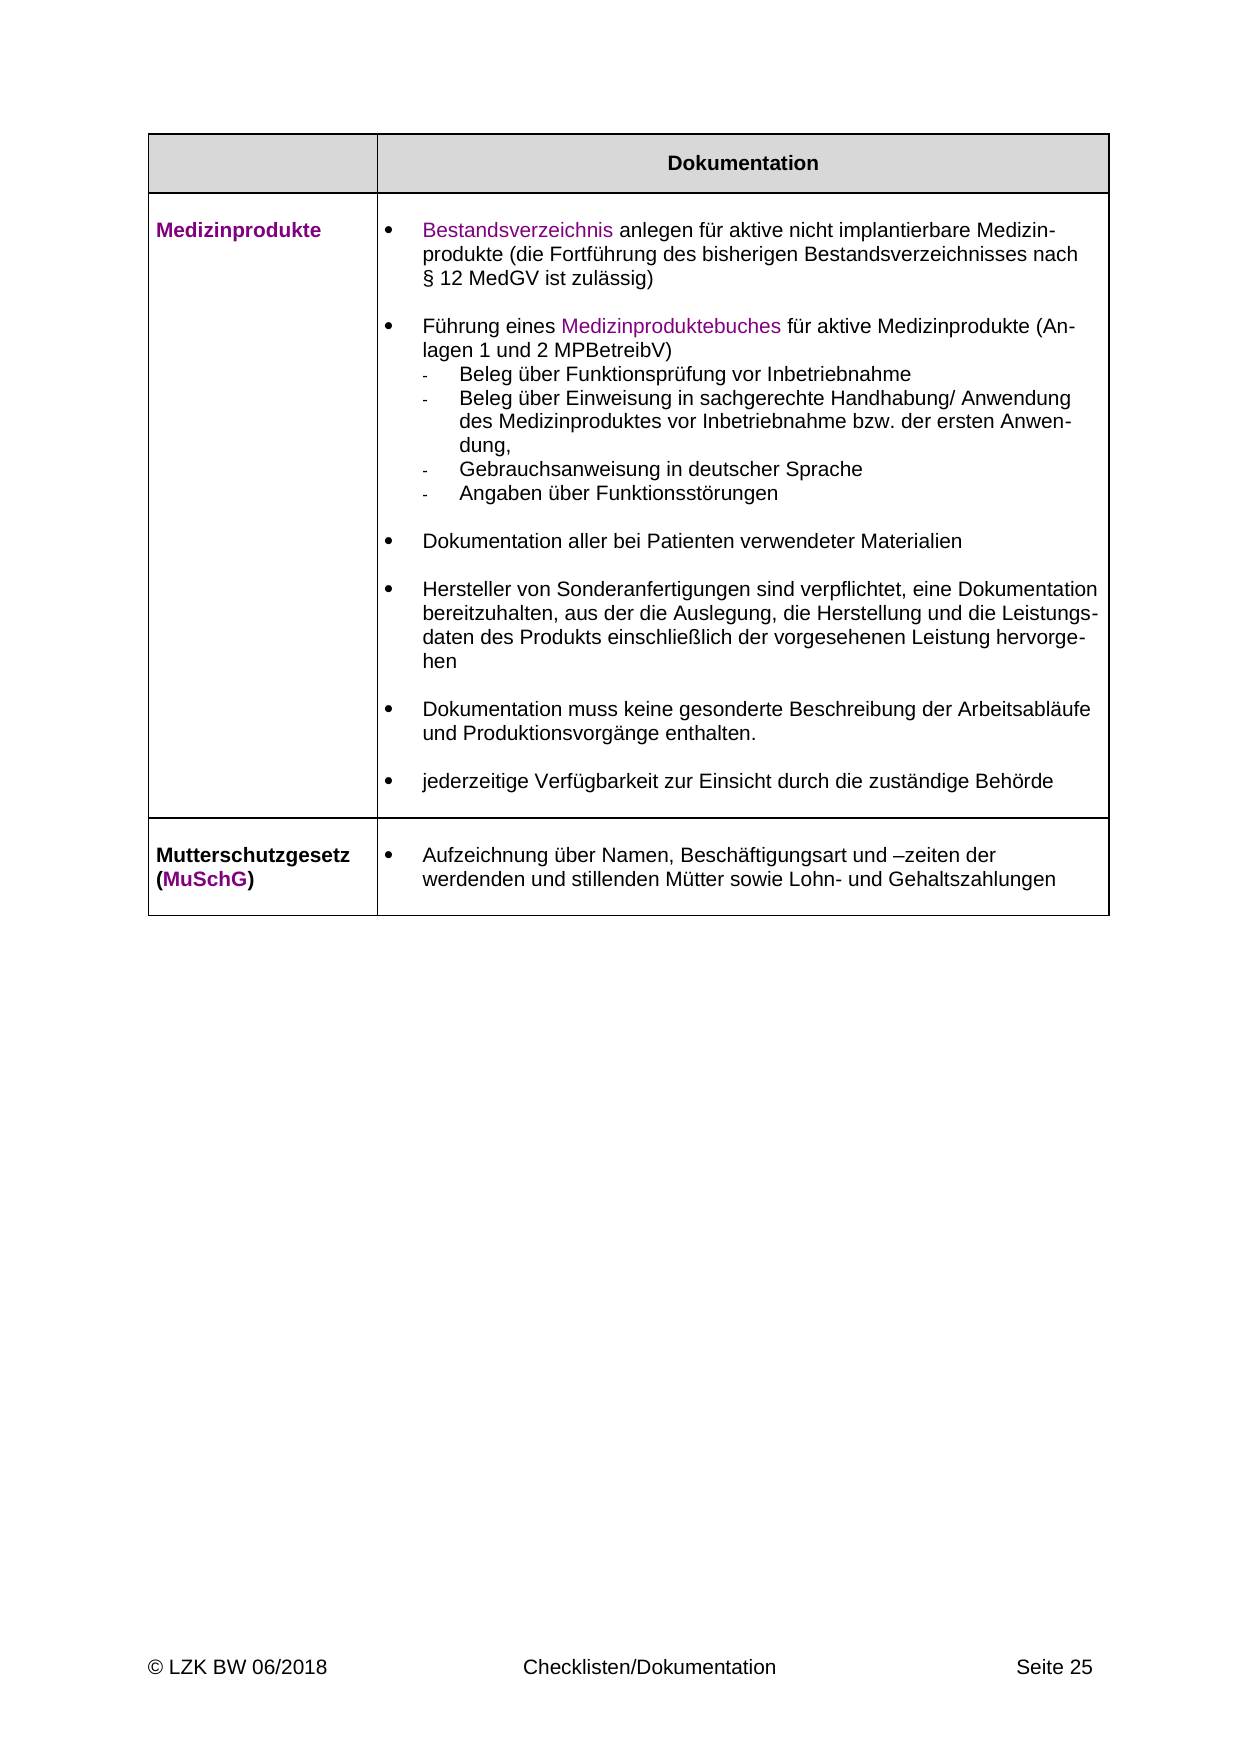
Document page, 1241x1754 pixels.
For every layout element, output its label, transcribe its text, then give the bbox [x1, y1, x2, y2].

table_cell Medizinprodukte [149, 194, 377, 817]
table_header Dokumentation [378, 135, 1108, 192]
table_cell Mutterschutzgesetz (MuSchG) [149, 819, 377, 914]
table_cell Aufzeichnung über Namen, Beschäftigungsart und –zeiten der werdenden und stillenden Mütter sowie Lohn- und Gehaltszahlungen [378, 819, 1108, 914]
table_cell Bestandsverzeichnis anlegen für aktive nicht implantierbare Medizinprodukte (die Fortführung des bisherigen Bestandsverzeichnisses nach § 12 MedGV ist zulässig) Führung eines Medizinproduktebuches für aktive Medizinprodukte (Anlagen 1 und 2 MPBetreibV) Beleg über Funktionsprüfung vor Inbetriebnahme Beleg über Einweisung in sachgerechte Handhabung/ Anwendung des Medizinproduktes vor Inbetriebnahme bzw. der ersten Anwendung, Gebrauchsanweisung in deutscher Sprache Angaben über Funktionsstörungen Dokumentation aller bei Patienten verwendeter Materialien Hersteller von Sonderanfertigungen sind verpflichtet, eine Dokumentation bereitzuhalten, aus der die Auslegung, die Herstellung und die Leistungsdaten des Produkts einschließlich der vorgesehenen Leistung hervorgehen Dokumentation muss keine gesonderte Beschreibung der Arbeitsabläufe und Produktionsvorgänge enthalten. jederzeitige Verfügbarkeit zur Einsicht durch die zuständige Behörde [378, 194, 1108, 817]
table_header [149, 135, 377, 192]
